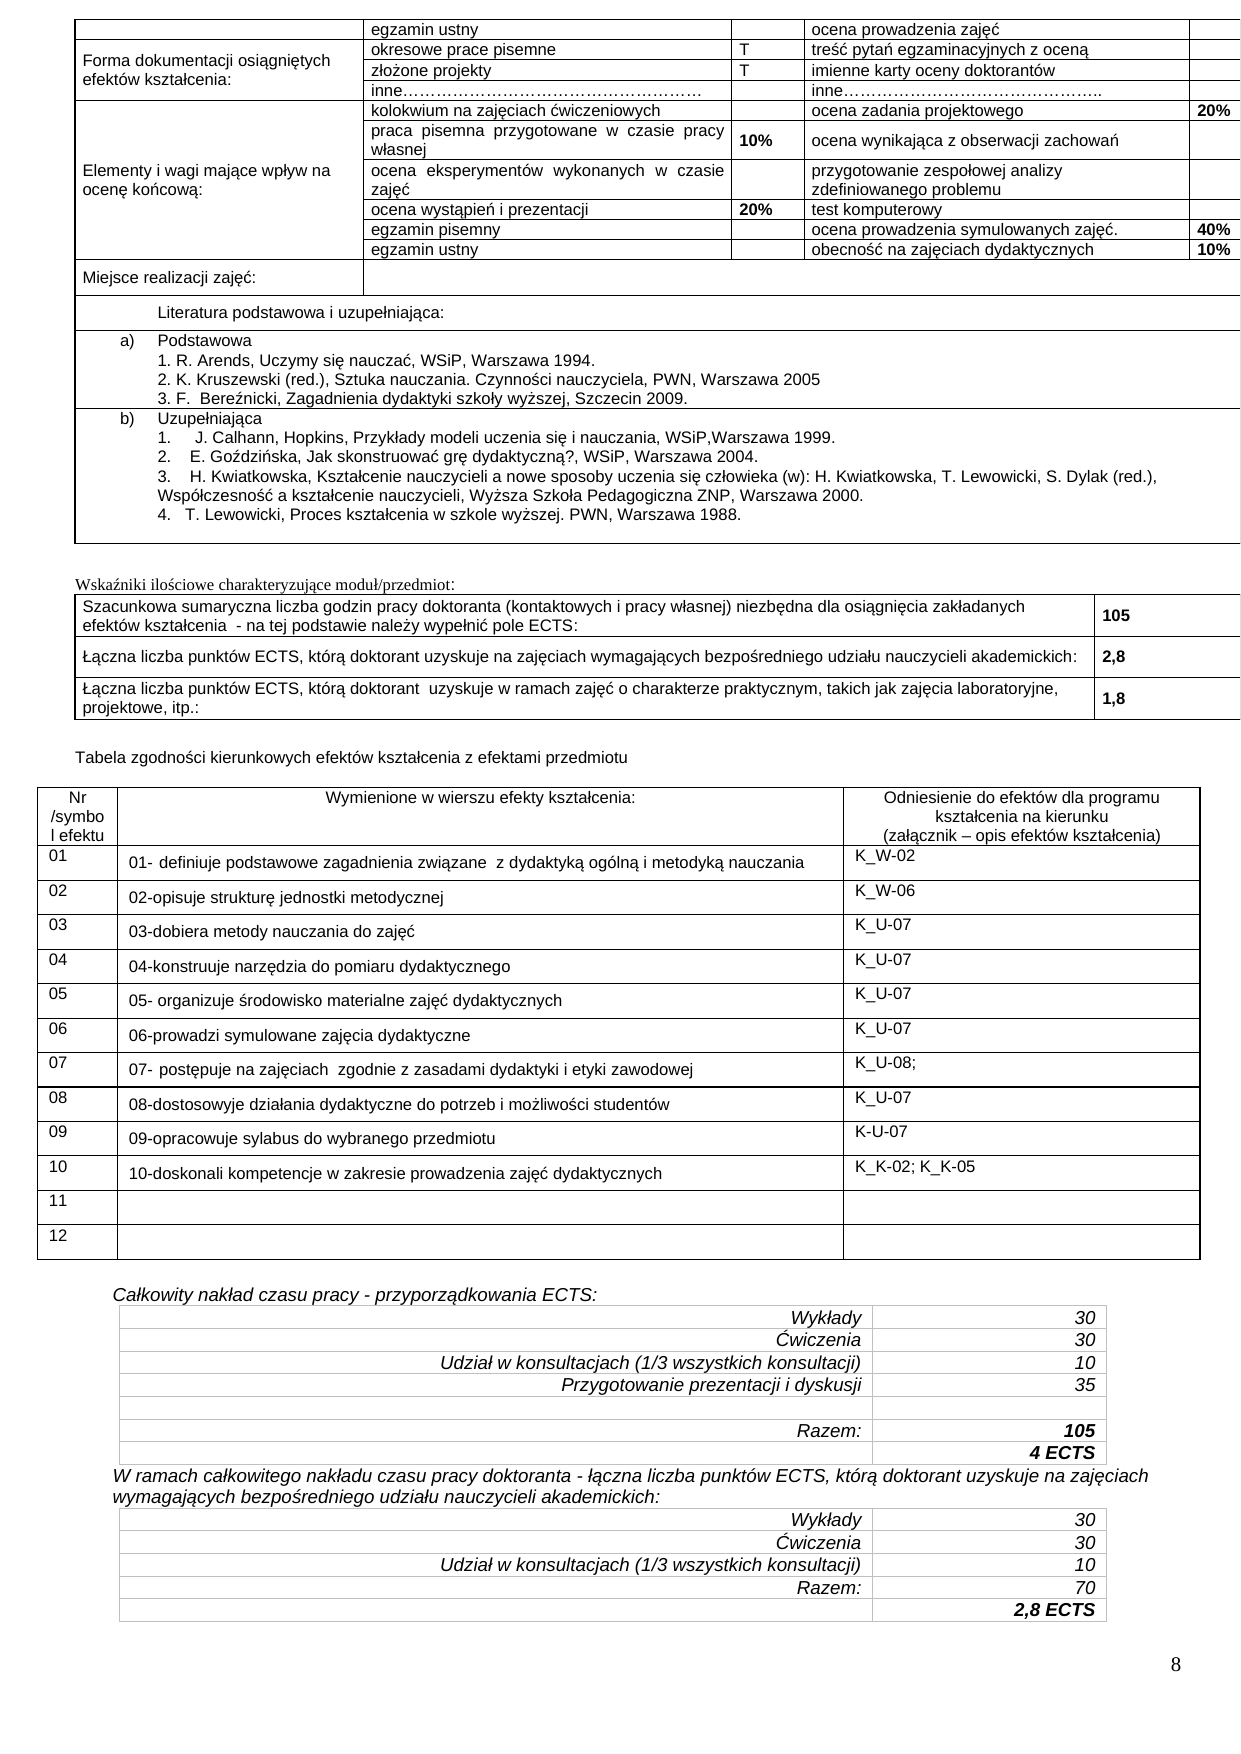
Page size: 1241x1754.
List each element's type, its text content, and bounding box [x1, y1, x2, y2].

table_header Szacunkowa sumaryczna liczba godzin pracy doktoranta (kontaktowych i pracy własnej) niezbędna dla osiągnięcia zakładanych efektów kształcenia - na tej podstawie należy wypełnić pole ECTS: [76, 595, 1094, 636]
table_cell 09-opracowuje sylabus do wybranego przedmiotu [118, 1122, 843, 1155]
text W ramach całkowitego nakładu czasu pracy doktoranta - łączna liczba punktów ECTS, którą doktorant uzyskuje na zajęciach wymagających bezpośredniego udziału nauczycieli akademickich: [112, 1465, 1181, 1508]
table_header Odniesienie do efektów dla programu kształcenia na kierunku (załącznik – opis efektów kształcenia) [844, 788, 1199, 845]
table_cell Elementy i wagi mające wpływ na ocenę końcową: [76, 101, 363, 259]
table_cell 08-dostosowyje działania dydaktyczne do potrzeb i możliwości studentów [118, 1088, 843, 1121]
table_cell K_U-07 [844, 1019, 1199, 1052]
table_cell obecność na zajęciach dydaktycznych [805, 240, 1189, 259]
table_cell 03-dobiera metody nauczania do zajęć [118, 915, 843, 948]
text Całkowity nakład czasu pracy - przyporządkowania ECTS: [75, 1284, 1181, 1305]
table_cell 10 [873, 1554, 1106, 1576]
text Tabela zgodności kierunkowych efektów kształcenia z efektami przedmiotu [75, 748, 1181, 767]
table_cell 09 [38, 1122, 117, 1155]
table_cell [1190, 20, 1240, 39]
table_cell Miejsce realizacji zajęć: [76, 260, 363, 295]
table_cell Ćwiczenia [120, 1329, 872, 1351]
table_cell T [732, 40, 804, 59]
table_cell K_U-07 [844, 915, 1199, 948]
table_cell 40% [1190, 220, 1240, 239]
table_cell 06-prowadzi symulowane zajęcia dydaktyczne [118, 1019, 843, 1052]
table_cell inne……………………………………….. [805, 81, 1189, 100]
table_cell 12 [38, 1225, 117, 1259]
table_header 30 [873, 1509, 1106, 1530]
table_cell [120, 1554, 872, 1576]
table_cell złożone projekty [364, 60, 731, 79]
table_header Wykłady [120, 1306, 872, 1328]
table_cell 35 [873, 1374, 1106, 1396]
table_cell 1,8 [1095, 678, 1240, 718]
text Wskaźniki ilościowe charakteryzujące moduł/przedmiot: [75, 575, 1181, 594]
table_cell 10-doskonali kompetencje w zakresie prowadzenia zajęć dydaktycznych [118, 1156, 843, 1190]
table_cell [1190, 121, 1240, 159]
table_cell praca pisemna przygotowane w czasie pracy własnej [364, 121, 731, 159]
table_cell 07- postępuje na zajęciach zgodnie z zasadami dydaktyki i etyki zawodowej [118, 1053, 843, 1086]
table_cell 10% [732, 121, 804, 159]
table_cell 2,8 ECTS [873, 1599, 1106, 1621]
table_cell 01- definiuje podstawowe zagadnienia związane z dydaktyką ogólną i metodyką nauczania [118, 846, 843, 879]
table_cell [1190, 160, 1240, 199]
table_cell K_W-02 [844, 846, 1199, 879]
table_cell Łączna liczba punktów ECTS, którą doktorant uzyskuje w ramach zajęć o charakterze praktycznym, takich jak zajęcia laboratoryjne, projektowe, itp.: [76, 678, 1094, 718]
table_cell Literatura podstawowa i uzupełniająca: [76, 296, 1240, 330]
table_cell 04 [38, 950, 117, 983]
table_cell [844, 1191, 1199, 1224]
table_cell 2,8 [1095, 637, 1240, 677]
table_cell 105 [873, 1420, 1106, 1441]
table_cell K_U-07 [844, 1088, 1199, 1121]
table_cell [732, 160, 804, 199]
table_cell 20% [732, 200, 804, 219]
table_cell 4 ECTS [873, 1442, 1106, 1464]
table_cell K_W-06 [844, 881, 1199, 914]
table_cell 30 [873, 1329, 1106, 1351]
table_cell test komputerowy [805, 200, 1189, 219]
table_cell 06 [38, 1019, 117, 1052]
table_cell 10 [873, 1352, 1106, 1373]
table_header Wykłady [120, 1509, 872, 1530]
table_cell K-U-07 [844, 1122, 1199, 1155]
table_cell 11 [38, 1191, 117, 1224]
table_cell K_U-08; [844, 1053, 1199, 1086]
table_cell 02-opisuje strukturę jednostki metodycznej [118, 881, 843, 914]
table_cell K_K-02; K_K-05 [844, 1156, 1199, 1190]
table_cell [120, 1599, 872, 1621]
table_cell imienne karty oceny doktorantów [805, 60, 1189, 79]
table_cell Ćwiczenia [120, 1531, 872, 1553]
table_cell K_U-07 [844, 984, 1199, 1017]
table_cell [364, 160, 731, 199]
table_cell Razem: [120, 1420, 872, 1441]
table_cell [120, 1442, 872, 1464]
table_cell ocena zadania projektowego [805, 101, 1189, 120]
table_cell egzamin ustny [364, 240, 731, 259]
table_header Nr /symbol efektu [38, 788, 117, 845]
table_header 105 [1095, 595, 1240, 636]
table_cell [1190, 40, 1240, 59]
table_header 30 [873, 1306, 1106, 1328]
table_cell Przygotowanie prezentacji i dyskusji [120, 1374, 872, 1396]
table_cell [118, 1191, 843, 1224]
table_cell 08 [38, 1088, 117, 1121]
table_cell Forma dokumentacji osiągniętych efektów kształcenia: [76, 40, 363, 100]
table_cell 07 [38, 1053, 117, 1086]
table_cell [118, 1225, 843, 1259]
table_cell 70 [873, 1577, 1106, 1598]
table_cell 04-konstruuje narzędzia do pomiaru dydaktycznego [118, 950, 843, 983]
table_cell [120, 1397, 872, 1418]
table_cell egzamin ustny [364, 20, 731, 39]
table_cell ocena wystąpień i prezentacji [364, 200, 731, 219]
table_cell 10 [38, 1156, 117, 1190]
table_cell 20% [1190, 101, 1240, 120]
table_cell [873, 1397, 1106, 1418]
table_cell 05- organizuje środowisko materialne zajęć dydaktycznych [118, 984, 843, 1017]
table_cell 10% [1190, 240, 1240, 259]
table_cell [732, 240, 804, 259]
table_cell [844, 1225, 1199, 1259]
table_cell [732, 220, 804, 239]
table_cell 30 [873, 1531, 1106, 1553]
table_cell egzamin pisemny [364, 220, 731, 239]
table_header Wymienione w wierszu efekty kształcenia: [118, 788, 843, 845]
table_cell Łączna liczba punktów ECTS, którą doktorant uzyskuje na zajęciach wymagających bezpośredniego udziału nauczycieli akademickich: [76, 637, 1094, 677]
table_cell [732, 101, 804, 120]
table_cell Uzupełniająca J. Calhann, Hopkins, Przykłady modeli uczenia się i nauczania, WSiP,Warszawa 1999. 2. E. Goździńska, Jak skonstruować grę dydaktyczną?, WSiP, Warszawa 2004. 3. H. Kwiatkowska, Kształcenie nauczycieli a nowe sposoby uczenia się człowieka (w): H. Kwiatkowska, T. Lewowicki, S. Dylak (red.), Współczesność a kształcenie nauczycieli, Wyższa Szkoła Pedagogiczna ZNP, Warszawa 2000. 4. T. Lewowicki, Proces kształcenia w szkole wyższej. PWN, Warszawa 1988. [76, 409, 1240, 543]
table_cell 02 [38, 881, 117, 914]
table_cell [732, 20, 804, 39]
table_cell ocena wynikająca z obserwacji zachowań [805, 121, 1189, 159]
table_cell [1190, 200, 1240, 219]
table_cell treść pytań egzaminacyjnych z oceną [805, 40, 1189, 59]
table_cell 05 [38, 984, 117, 1017]
table_cell Razem: [120, 1577, 872, 1598]
table_cell inne……………………………………………… [364, 81, 731, 100]
table_cell T [732, 60, 804, 79]
table_cell Podstawowa 1. R. Arends, Uczymy się nauczać, WSiP, Warszawa 1994. 2. K. Kruszewski (red.), Sztuka nauczania. Czynności nauczyciela, PWN, Warszawa 2005 3. F. Bereźnicki, Zagadnienia dydaktyki szkoły wyższej, Szczecin 2009. [76, 331, 1240, 408]
table_cell ocena prowadzenia zajęć [805, 20, 1189, 39]
table_cell kolokwium na zajęciach ćwiczeniowych [364, 101, 731, 120]
table_cell [1190, 60, 1240, 79]
table_cell Udział w konsultacjach (1/3 wszystkich konsultacji) [120, 1352, 872, 1373]
table_cell [732, 81, 804, 100]
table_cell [805, 160, 1189, 199]
table_cell 01 [38, 846, 117, 879]
table_cell [1190, 81, 1240, 100]
table_cell ocena prowadzenia symulowanych zajęć. [805, 220, 1189, 239]
table_cell [364, 260, 1240, 295]
table_cell okresowe prace pisemne [364, 40, 731, 59]
table_cell 03 [38, 915, 117, 948]
table_cell K_U-07 [844, 950, 1199, 983]
